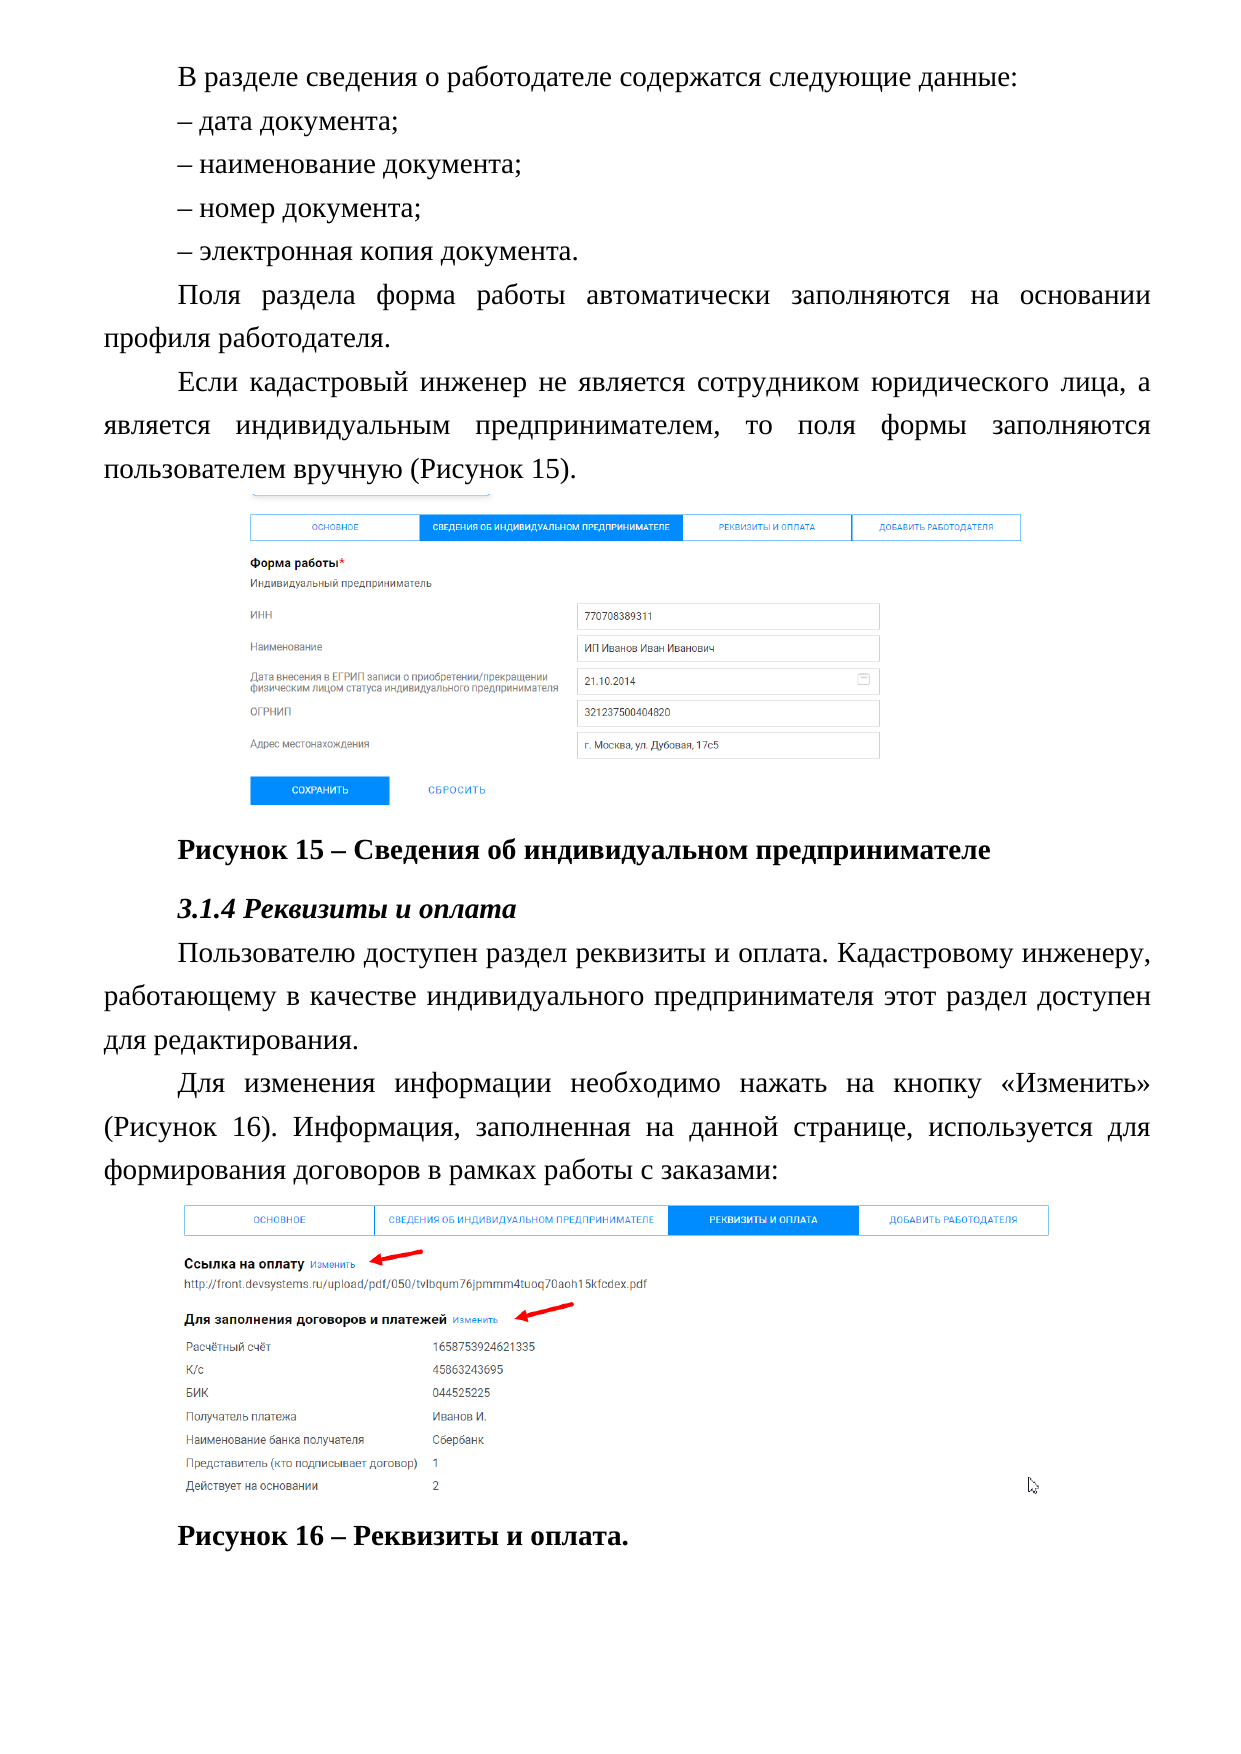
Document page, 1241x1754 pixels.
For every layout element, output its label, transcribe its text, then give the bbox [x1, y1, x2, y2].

text Пользователю доступен раздел реквизиты и оплата. Кадастровому инженеру, работающему в качестве индивидуального предпринимателя этот раздел доступен для редактирования. [103, 935, 1152, 1055]
text – наименование документа; [177, 146, 1152, 180]
text – номер документа; [177, 190, 1152, 223]
text В разделе сведения о работодателе содержатся следующие данные: [103, 59, 1152, 93]
text Для изменения информации необходимо нажать на кнопку «Изменить» (Рисунок 16). Информация, заполненная на данной странице, используется для формирования договоров в рамках работы с заказами: [103, 1065, 1152, 1186]
text – электронная копия документа. [177, 233, 1152, 267]
text Рисунок 15 – Сведения об индивидуальном предпринимателе [103, 832, 1152, 866]
text Рисунок 16 – Реквизиты и оплата. [103, 1518, 1152, 1552]
text Поля раздела форма работы автоматически заполняются на основании профиля работодателя. [103, 277, 1152, 354]
text 3.1.4 Реквизиты и оплата [103, 891, 1152, 925]
text – дата документа; [177, 103, 1152, 136]
picture [174, 1196, 1081, 1510]
text Если кадастровый инженер не является сотрудником юридического лица, а является индивидуальным предпринимателем, то поля формы заполняются пользователем вручную (Рисунок 15). [103, 364, 1152, 484]
picture [226, 494, 1030, 814]
